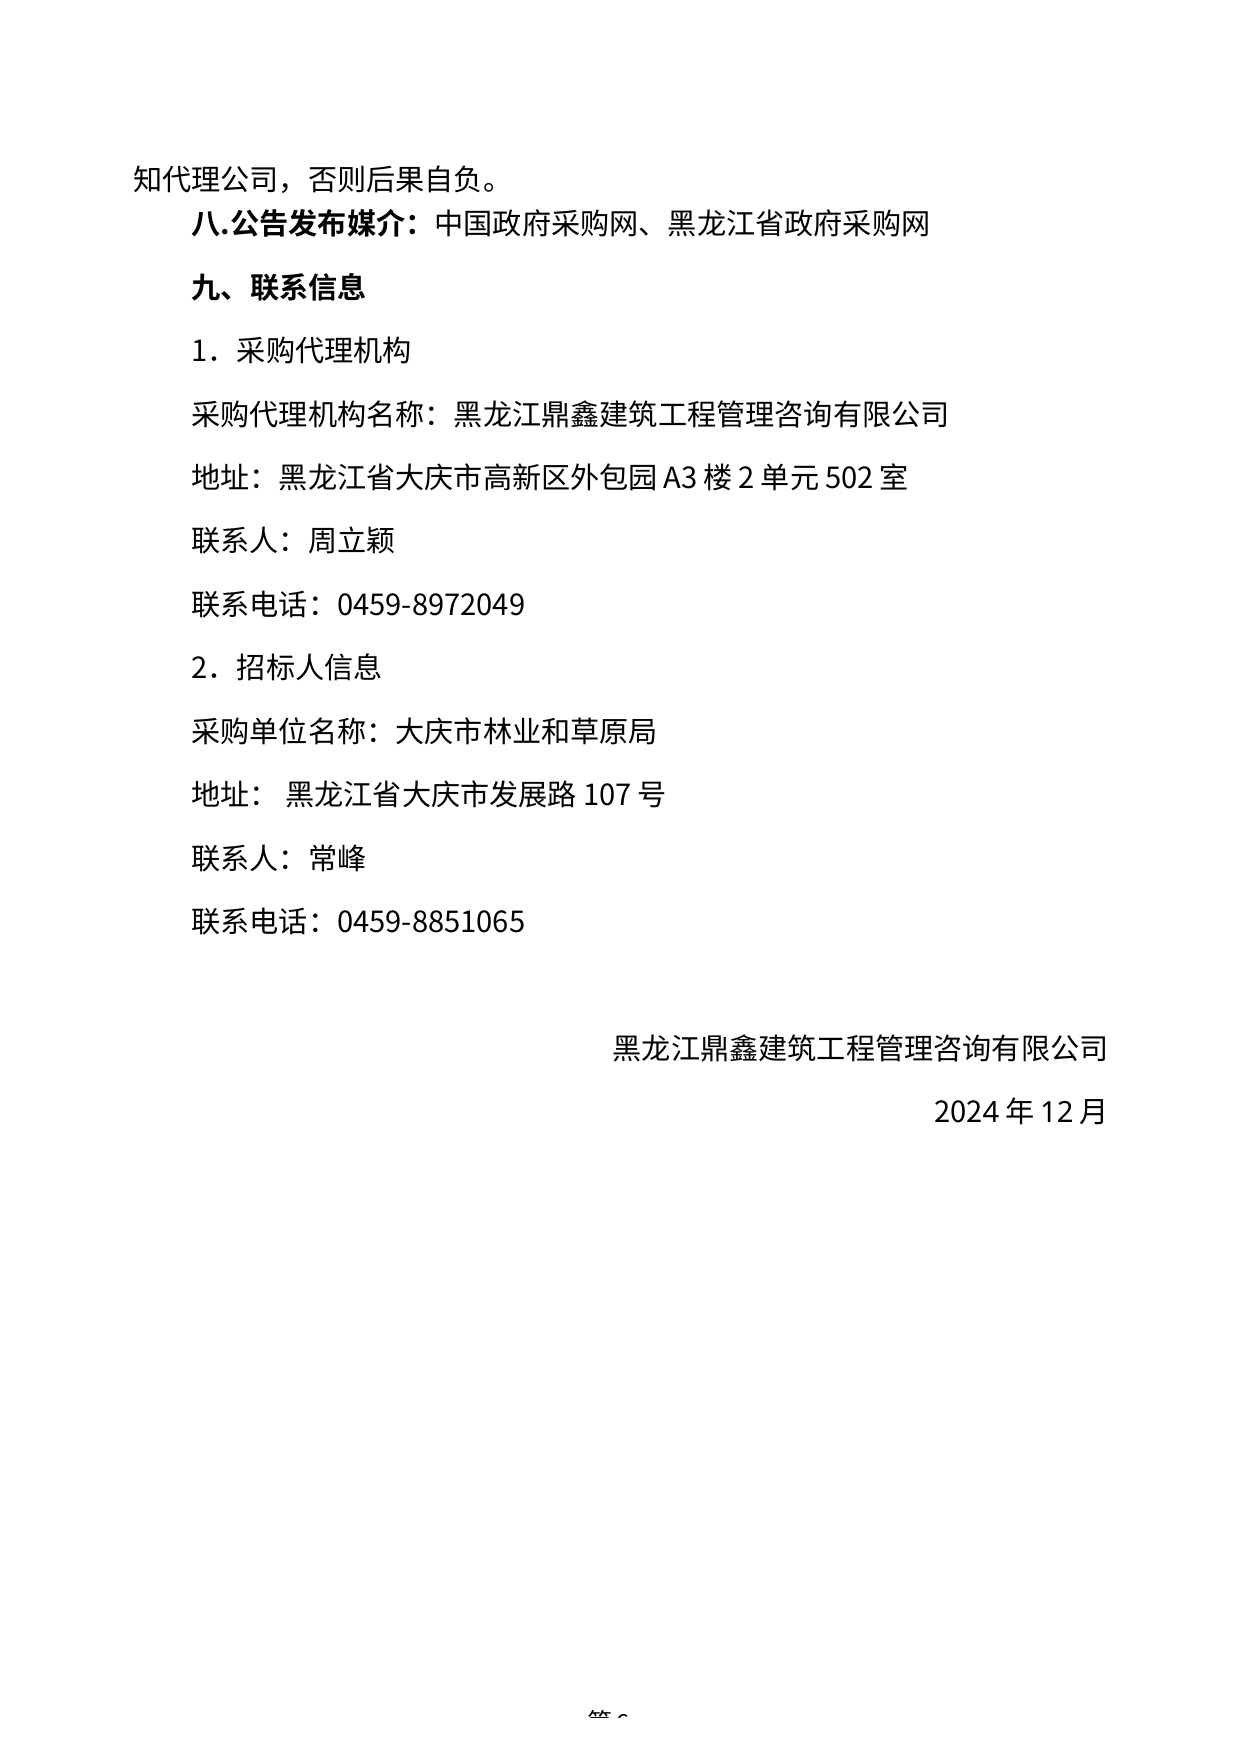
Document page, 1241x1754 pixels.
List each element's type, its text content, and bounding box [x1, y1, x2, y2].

text 2024年12月 [144, 1089, 1108, 1131]
list 1．采购代理机构 [133, 328, 1107, 370]
list 地址： 黑龙江省大庆市发展路107号 [133, 772, 1107, 814]
list 采购单位名称：大庆市林业和草原局 [133, 708, 1107, 751]
list 采购代理机构名称：黑龙江鼎鑫建筑工程管理咨询有限公司 [133, 391, 1107, 433]
list 2．招标人信息 [133, 645, 1107, 687]
list 联系电话：0459-8851065 [133, 899, 1107, 941]
text 黑龙江鼎鑫建筑工程管理咨询有限公司 [144, 1026, 1108, 1068]
list 九、联系信息 [133, 264, 1107, 307]
list 联系人：周立颖 [133, 518, 1107, 560]
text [133, 148, 1107, 201]
list 联系人：常峰 [133, 835, 1107, 877]
list 地址：黑龙江省大庆市高新区外包园A3楼2单元502室 [133, 454, 1107, 497]
list 八.公告发布媒介：中国政府采购网、黑龙江省政府采购网 [133, 201, 1107, 243]
list 联系电话：0459-8972049 [133, 581, 1107, 624]
